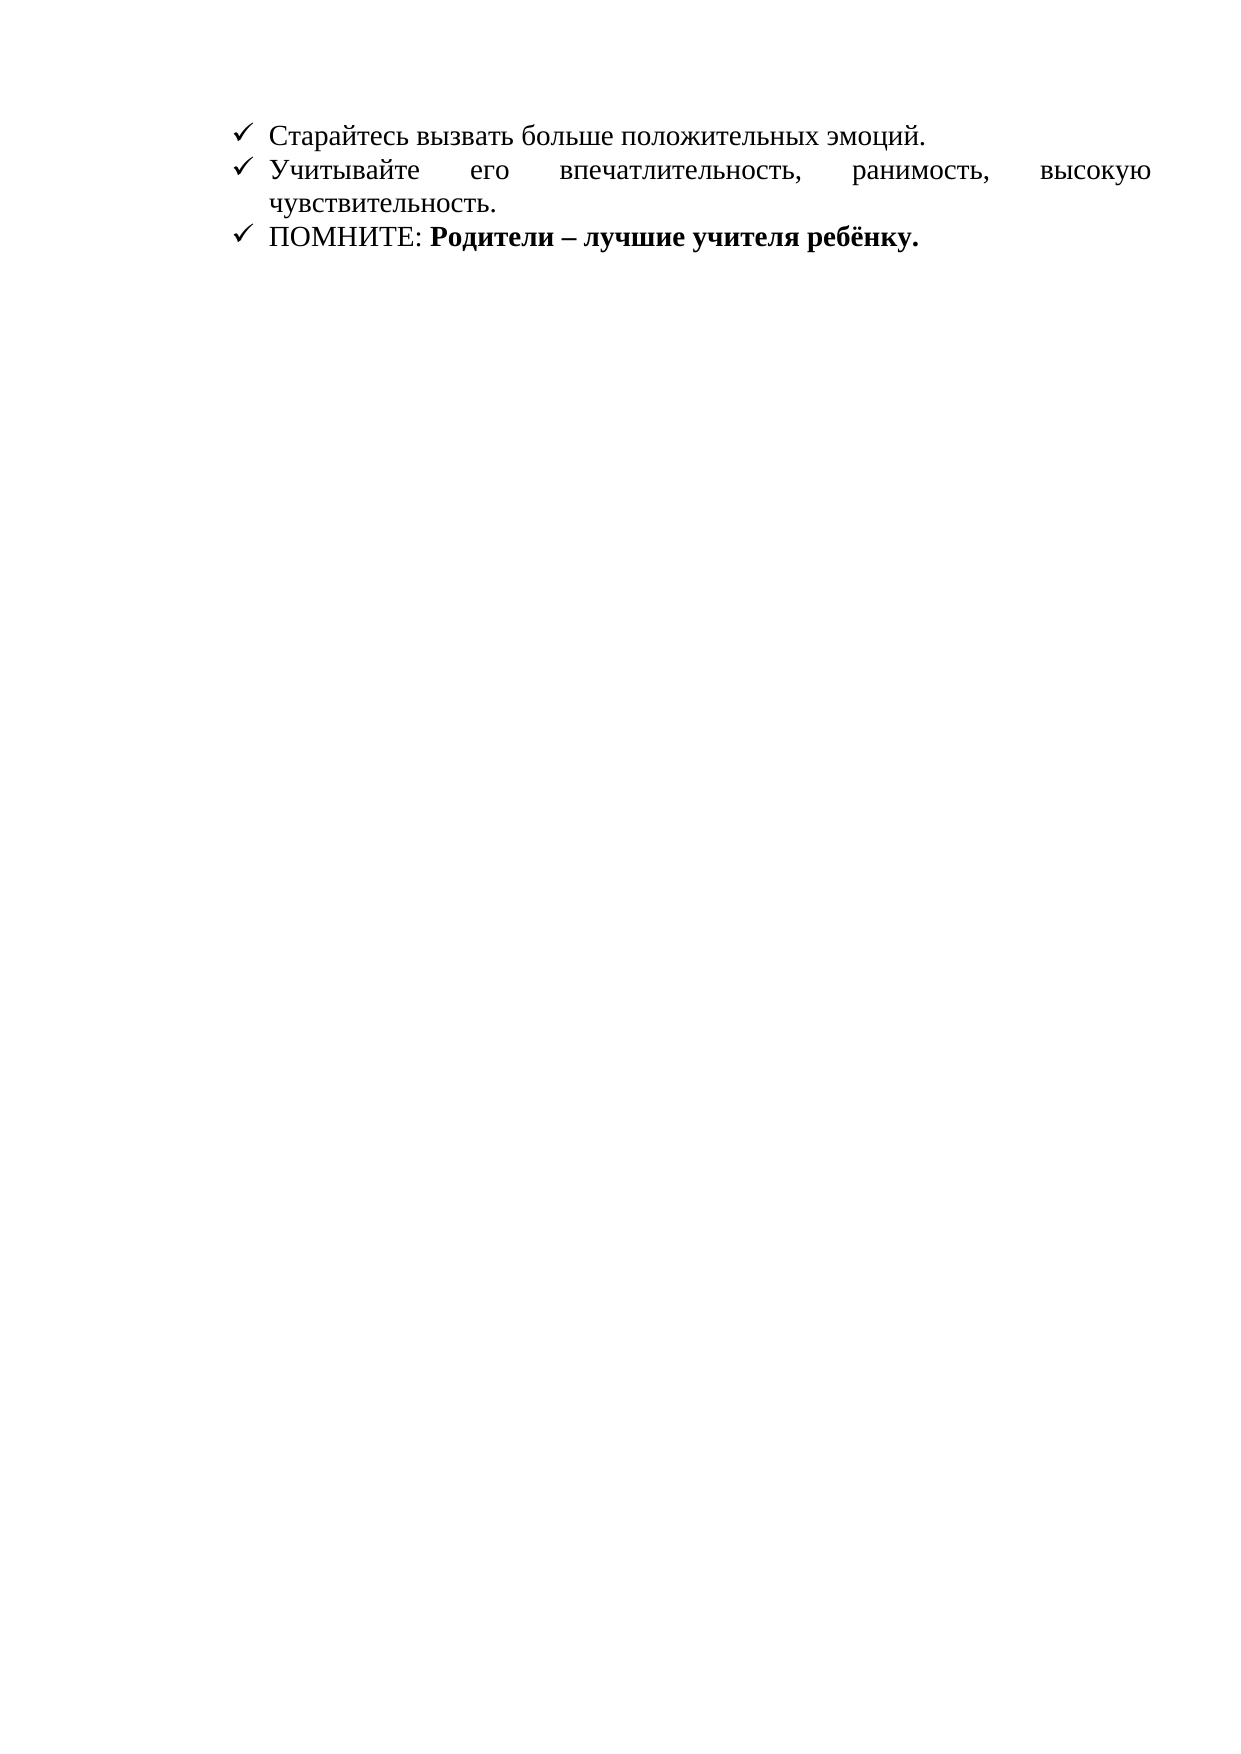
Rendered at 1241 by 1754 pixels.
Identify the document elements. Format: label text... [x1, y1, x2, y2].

list ПОМНИТЕ: Родители – лучшие учителя ребёнку. [231, 219, 1152, 253]
list Учитывайте его впечатлительность, ранимость, высокую чувствительность. [231, 152, 1152, 219]
list Старайтесь вызвать больше положительных эмоций. [231, 118, 1152, 152]
